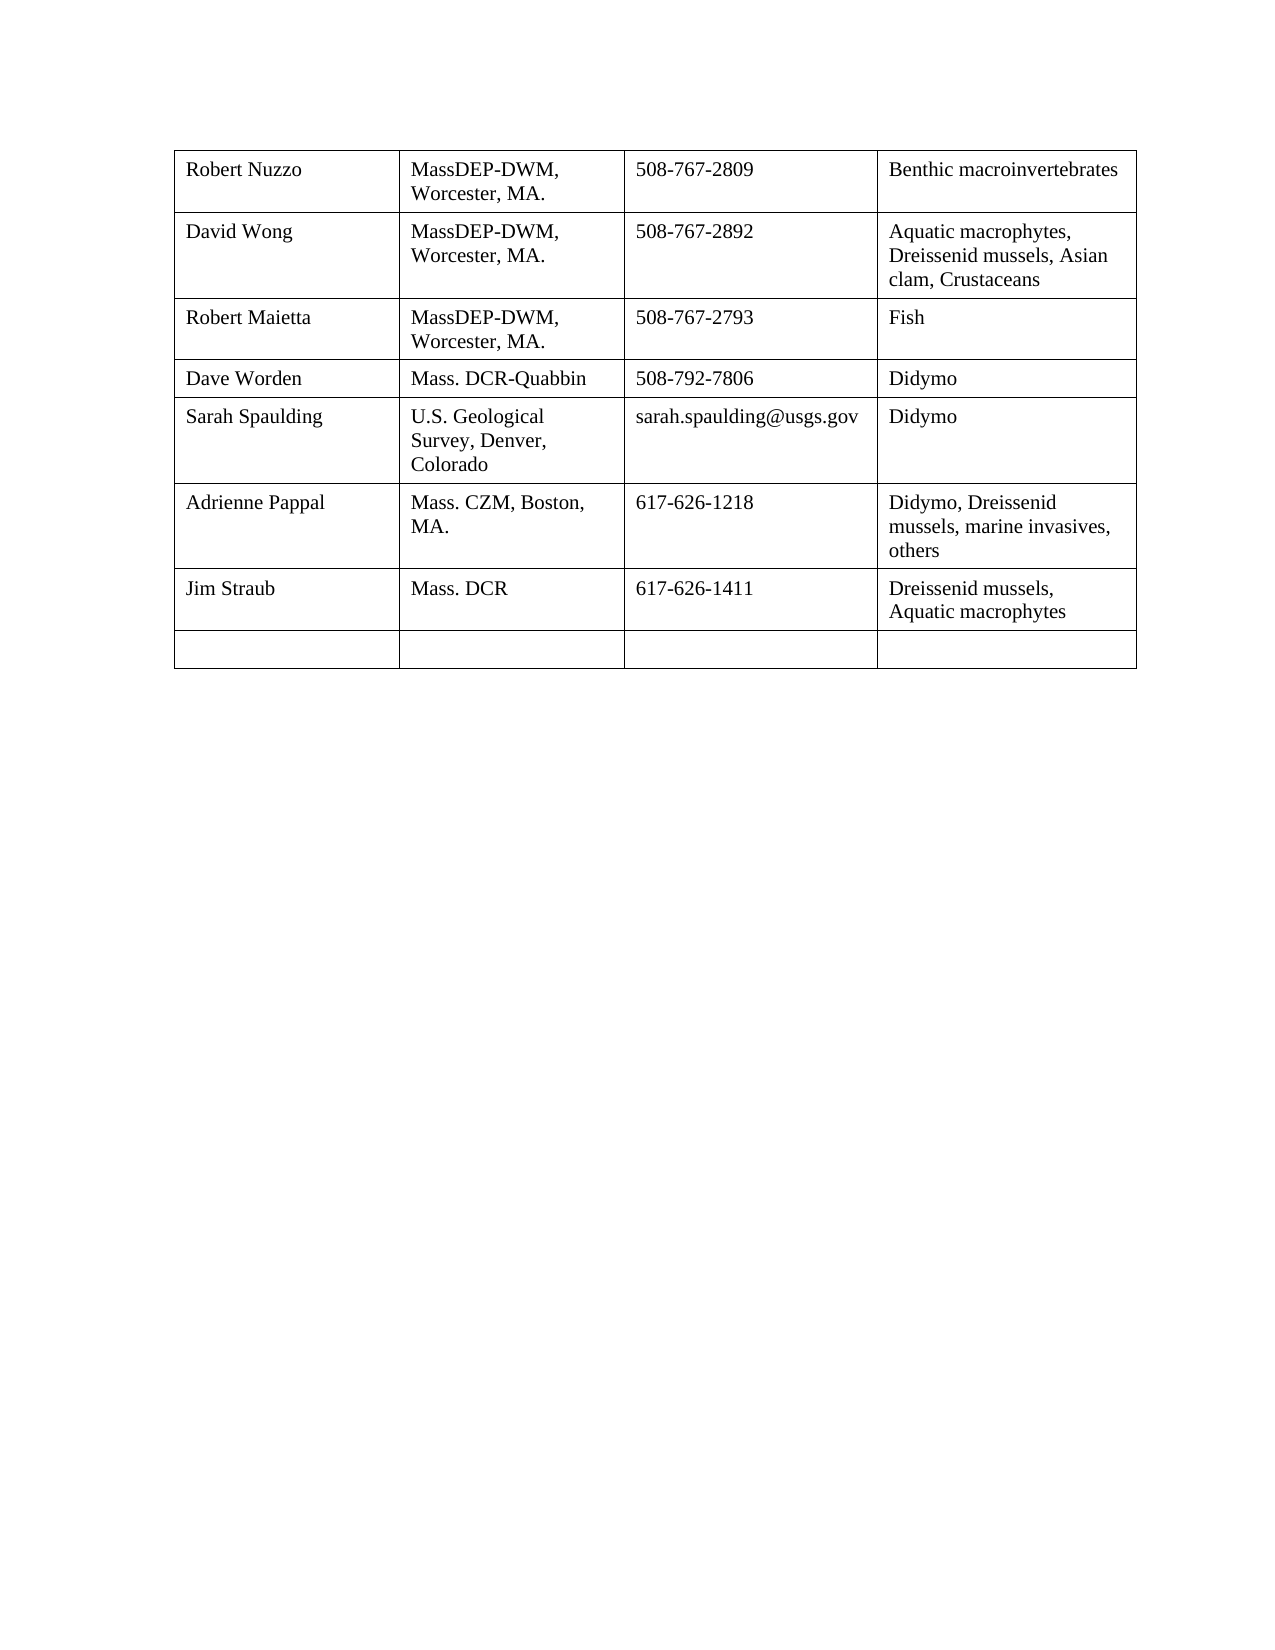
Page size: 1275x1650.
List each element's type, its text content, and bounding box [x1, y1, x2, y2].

table_cell Jim Straub [175, 569, 399, 630]
table_cell Geological Survey, , Colorado [400, 398, 624, 482]
table_cell Aquatic macrophytes, Dreissenid mussels, Asian clam, Crustaceans [878, 213, 1136, 297]
table_cell 508-792-7806 [625, 360, 877, 397]
table_cell Didymo [878, 398, 1136, 482]
table_cell Robert Nuzzo [175, 151, 399, 212]
table_cell Sarah Spaulding [175, 398, 399, 482]
table_cell Benthic macroinvertebrates [878, 151, 1136, 212]
table_cell 508-767-2809 [625, 151, 877, 212]
table_cell 508-767-2892 [625, 213, 877, 297]
table_cell Dave Worden [175, 360, 399, 397]
table_cell DCR [400, 569, 624, 630]
table_cell Didymo [878, 360, 1136, 397]
table_cell sarah.spaulding@usgs.gov [625, 398, 877, 482]
table_cell [625, 631, 877, 667]
table_cell [175, 631, 399, 667]
table_cell Fish [878, 299, 1136, 359]
table_cell MassDEP-DWM, Worcester, MA. [400, 299, 624, 359]
table_cell Didymo, Dreissenid mussels, marine invasives, others [878, 484, 1136, 568]
table_cell 617-626-1218 [625, 484, 877, 568]
table_cell David Wong [175, 213, 399, 297]
table_cell CZM, . [400, 484, 624, 568]
table_cell Dreissenid mussels, Aquatic macrophytes [878, 569, 1136, 630]
table_cell 508-767-2793 [625, 299, 877, 359]
table_cell MassDEP-DWM, . [400, 213, 624, 297]
table_cell [878, 631, 1136, 667]
table_cell Adrienne Pappal [175, 484, 399, 568]
table_cell DCR-Quabbin [400, 360, 624, 397]
table_cell [400, 631, 624, 667]
table_cell MassDEP-DWM, Worcester, MA. [400, 151, 624, 212]
table_cell 617-626-1411 [625, 569, 877, 630]
table_cell Robert Maietta [175, 299, 399, 359]
